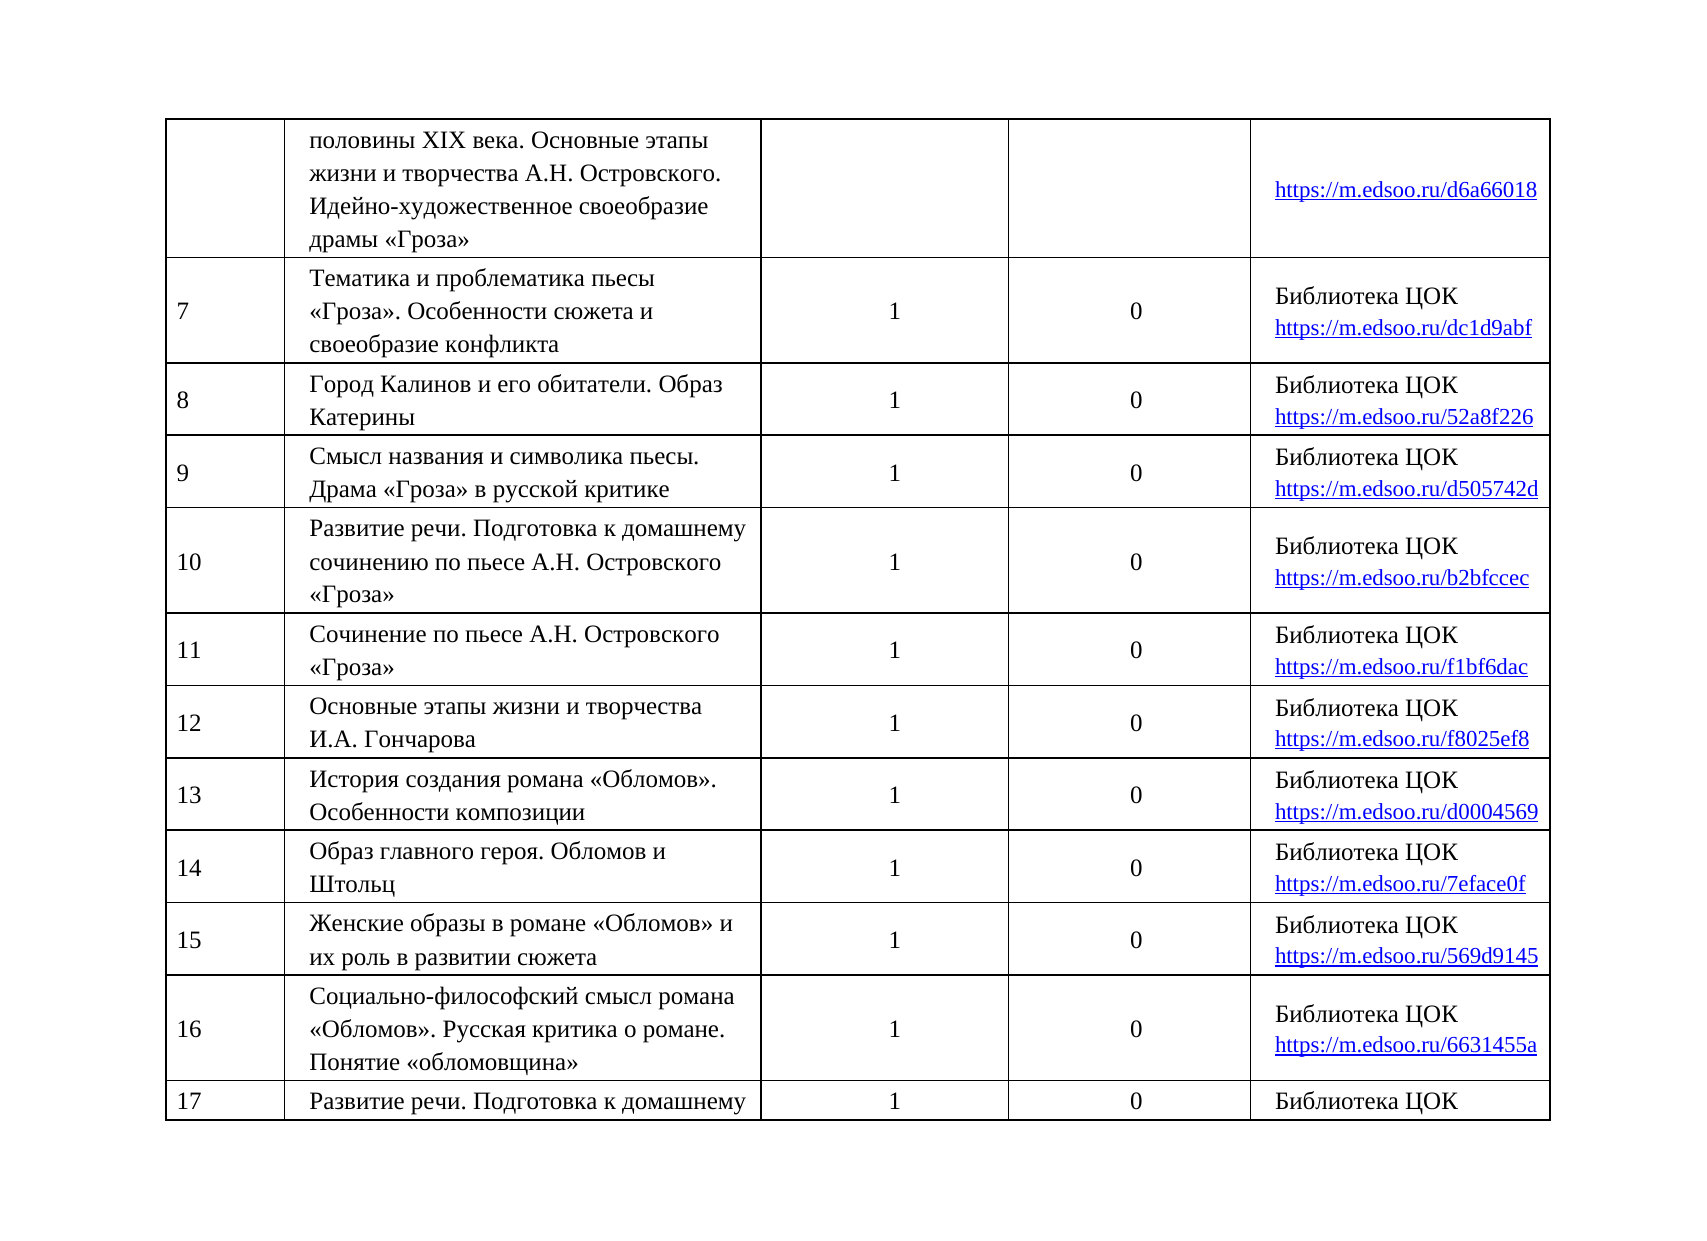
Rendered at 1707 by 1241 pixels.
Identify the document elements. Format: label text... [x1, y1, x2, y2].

table_cell Сочинение по пьесе А.Н. Островского «Гроза» [285, 614, 760, 684]
table_cell 14 [167, 831, 284, 902]
table_cell Библиотека ЦОК https://m.edsoo.ru/b2bfccec [1251, 508, 1549, 612]
table_cell 1 [762, 436, 1008, 507]
table_cell 0 [1009, 508, 1250, 612]
table_cell Библиотека ЦОК https://m.edsoo.ru/dc1d9abf [1251, 258, 1549, 362]
table_cell 0 [1009, 364, 1250, 434]
table_cell Основные этапы жизни и творчества И.А. Гончарова [285, 686, 760, 757]
table_cell 1 [762, 120, 1008, 257]
table_cell 0 [1009, 614, 1250, 684]
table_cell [285, 120, 760, 257]
table_cell Библиотека ЦОК https://m.edsoo.ru/f1bf6dac [1251, 614, 1549, 684]
table_cell Смысл названия и символика пьесы. Драма «Гроза» в русской критике [285, 436, 760, 507]
table_cell 12 [167, 686, 284, 757]
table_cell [285, 1081, 760, 1119]
table_cell Библиотека ЦОК https://m.edsoo.ru/52a8f226 [1251, 364, 1549, 434]
table_cell Библиотека ЦОК https://m.edsoo.ru/f8025ef8 [1251, 686, 1549, 757]
table_cell Библиотека ЦОК https://m.edsoo.ru/d505742d [1251, 436, 1549, 507]
table_cell 1 [762, 686, 1008, 757]
table_cell 0 [1009, 1081, 1250, 1119]
table_cell 1 [762, 258, 1008, 362]
table_cell Библиотека ЦОК https://m.edsoo.ru/d0004569 [1251, 759, 1549, 829]
table_cell Библиотека ЦОК https://m.edsoo.ru/7eface0f [1251, 831, 1549, 902]
table_cell 1 [762, 759, 1008, 829]
table_cell Образ главного героя. Обломов и Штольц [285, 831, 760, 902]
table_cell 0 [1009, 120, 1250, 257]
table_cell 0 [1009, 436, 1250, 507]
table_cell Библиотека ЦОК https://m.edsoo.ru/569d9145 [1251, 903, 1549, 974]
table_cell 0 [1009, 258, 1250, 362]
table_cell Женские образы в романе «Обломов» и их роль в развитии сюжета [285, 903, 760, 974]
table_cell 11 [167, 614, 284, 684]
table_cell Развитие речи. Подготовка к домашнему сочинению по пьесе А.Н. Островского «Гроза» [285, 508, 760, 612]
table_cell 17 [167, 1081, 284, 1119]
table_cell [1251, 1081, 1549, 1119]
table_cell 1 [762, 903, 1008, 974]
table_cell 8 [167, 364, 284, 434]
table_cell 15 [167, 903, 284, 974]
table_cell Социально-философский смысл романа «Обломов». Русская критика о романе. Понятие «обломовщина» [285, 976, 760, 1079]
table_cell 0 [1009, 976, 1250, 1079]
table_cell 6 [167, 120, 284, 257]
table_cell Тематика и проблематика пьесы «Гроза». Особенности сюжета и своеобразие конфликта [285, 258, 760, 362]
table_cell Город Калинов и его обитатели. Образ Катерины [285, 364, 760, 434]
table_cell 0 [1009, 686, 1250, 757]
table_cell Библиотека ЦОК https://m.edsoo.ru/6631455a [1251, 976, 1549, 1079]
table_cell 1 [762, 1081, 1008, 1119]
table_cell 1 [762, 508, 1008, 612]
table_cell 0 [1009, 831, 1250, 902]
table_cell 9 [167, 436, 284, 507]
table_cell 16 [167, 976, 284, 1079]
table_cell История создания романа «Обломов». Особенности композиции [285, 759, 760, 829]
table_cell 7 [167, 258, 284, 362]
table_cell 13 [167, 759, 284, 829]
table_cell 1 [762, 976, 1008, 1079]
table_cell 1 [762, 614, 1008, 684]
table_cell 0 [1009, 903, 1250, 974]
table_cell 0 [1009, 759, 1250, 829]
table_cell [1251, 120, 1549, 257]
table_cell 1 [762, 364, 1008, 434]
table_cell 10 [167, 508, 284, 612]
table_cell 1 [762, 831, 1008, 902]
